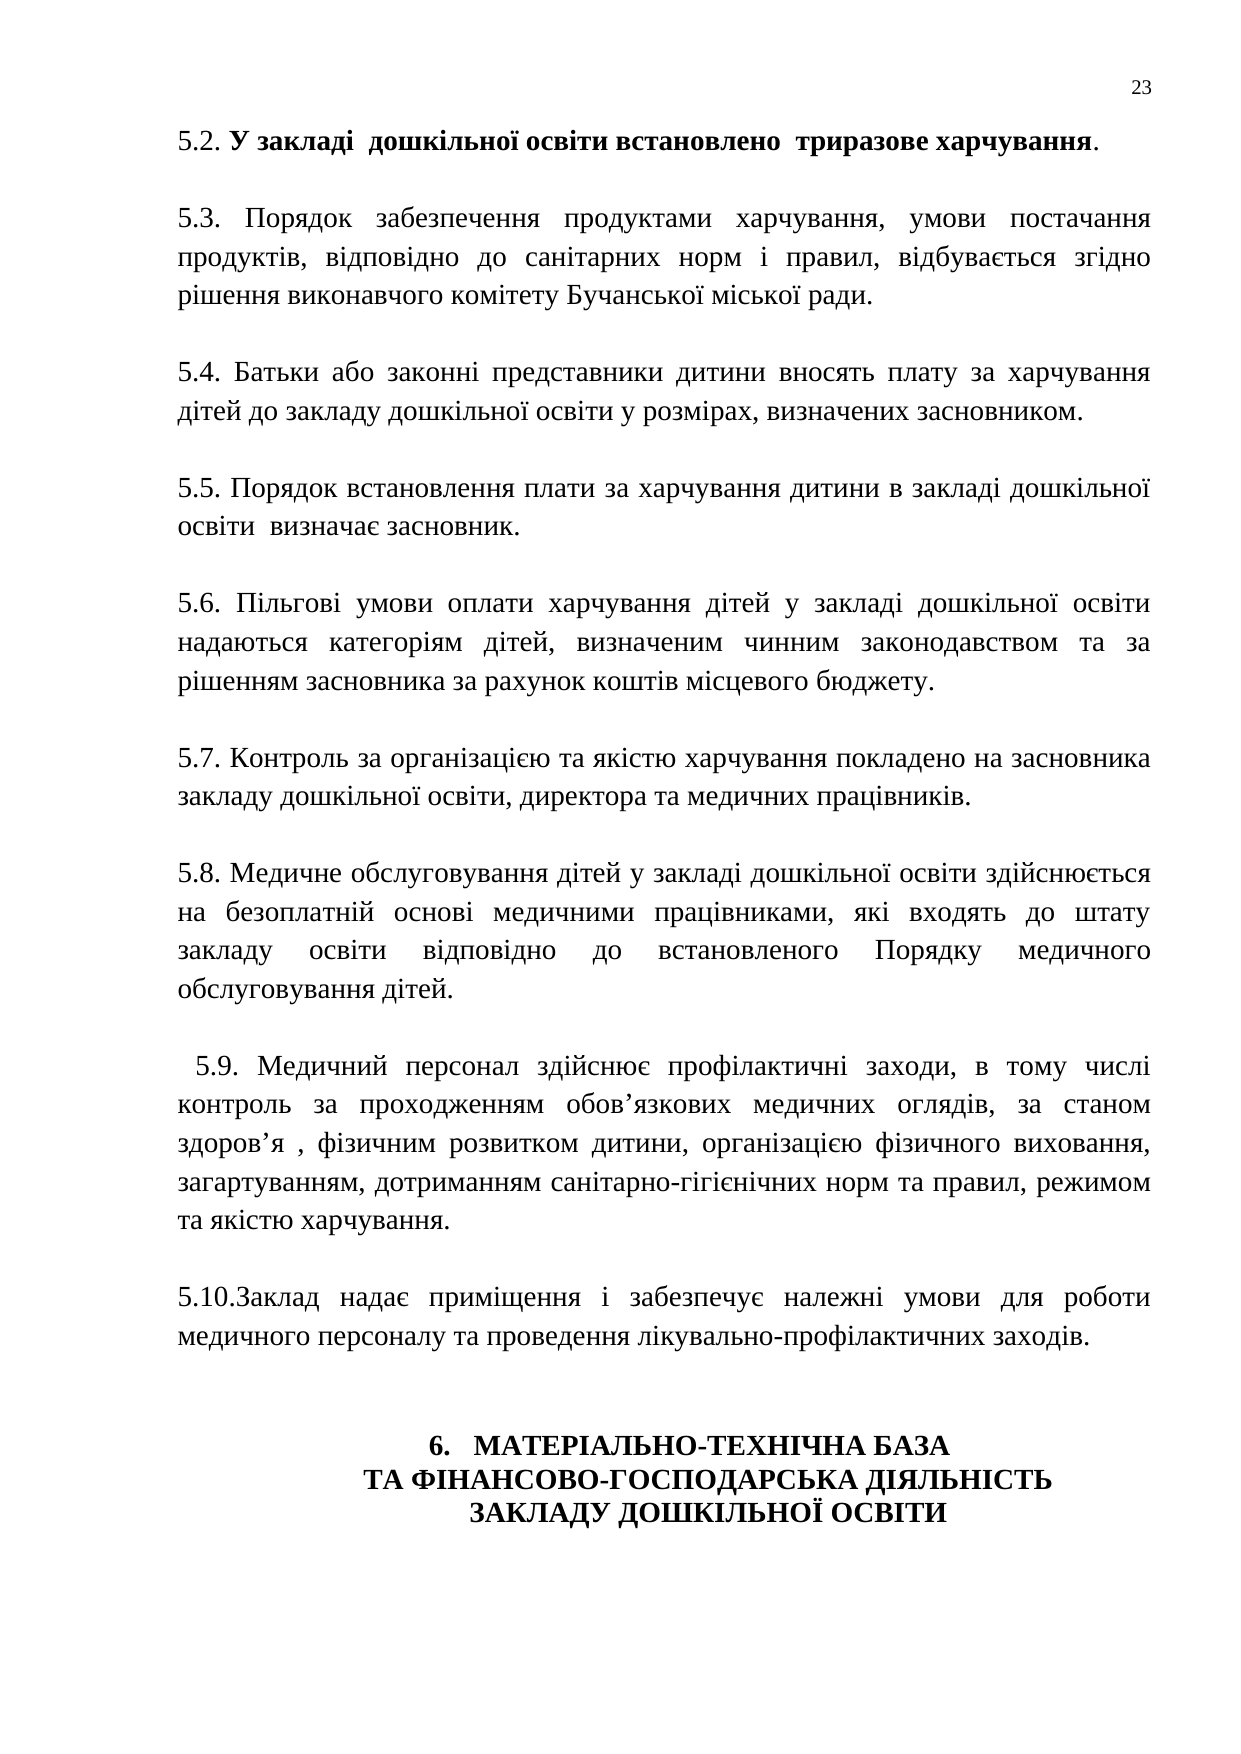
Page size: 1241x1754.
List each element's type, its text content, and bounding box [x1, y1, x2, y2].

text ЗАКЛАДУ ДОШКІЛЬНОЇ ОСВІТИ [265, 1496, 1152, 1529]
text 5.4. Батьки або законні представники дитини вносять плату за харчування дітей до закладу дошкільної освіти у розмірах, визначених засновником. [177, 354, 1152, 426]
text ТА ФІНАНСОВО-ГОСПОДАРСЬКА ДІЯЛЬНІСТЬ [265, 1462, 1152, 1496]
text 5.7. Контроль за організацією та якістю харчування покладено на засновника закладу дошкільної освіти, директора та медичних працівників. [177, 740, 1152, 812]
text 5.5. Порядок встановлення плати за харчування дитини в закладі дошкільної освіти визначає засновник. [177, 470, 1152, 542]
text 5.9. Медичний персонал здійснює профілактичні заходи, в тому числі контроль за проходженням обов’язкових медичних оглядів, за станом здоров’я , фізичним розвитком дитини, організацією фізичного виховання, загартуванням, дотриманням санітарно-гігієнічних норм та правил, режимом та якістю харчування. [177, 1048, 1152, 1236]
list МАТЕРІАЛЬНО-ТЕХНІЧНА БАЗА [227, 1428, 1152, 1462]
text 5.8. Медичне обслуговування дітей у закладі дошкільної освіти здійснюється на безоплатній основі медичними працівниками, які входять до штату закладу освіти відповідно до встановленого Порядку медичного обслуговування дітей. [177, 855, 1152, 1004]
text 5.10.Заклад надає приміщення і забезпечує належні умови для роботи медичного персоналу та проведення лікувально-профілактичних заходів. [177, 1279, 1152, 1351]
text 5.3. Порядок забезпечення продуктами харчування, умови постачання продуктів, відповідно до санітарних норм і правил, відбувається згідно рішення виконавчого комітету Бучанської міської ради. [177, 200, 1152, 311]
text 5.2. У закладі дошкільної освіти встановлено триразове харчування. [177, 123, 1152, 157]
text 5.6. Пільгові умови оплати харчування дітей у закладі дошкільної освіти надаються категоріям дітей, визначеним чинним законодавством та за рішенням засновника за рахунок коштів місцевого бюджету. [177, 586, 1152, 696]
